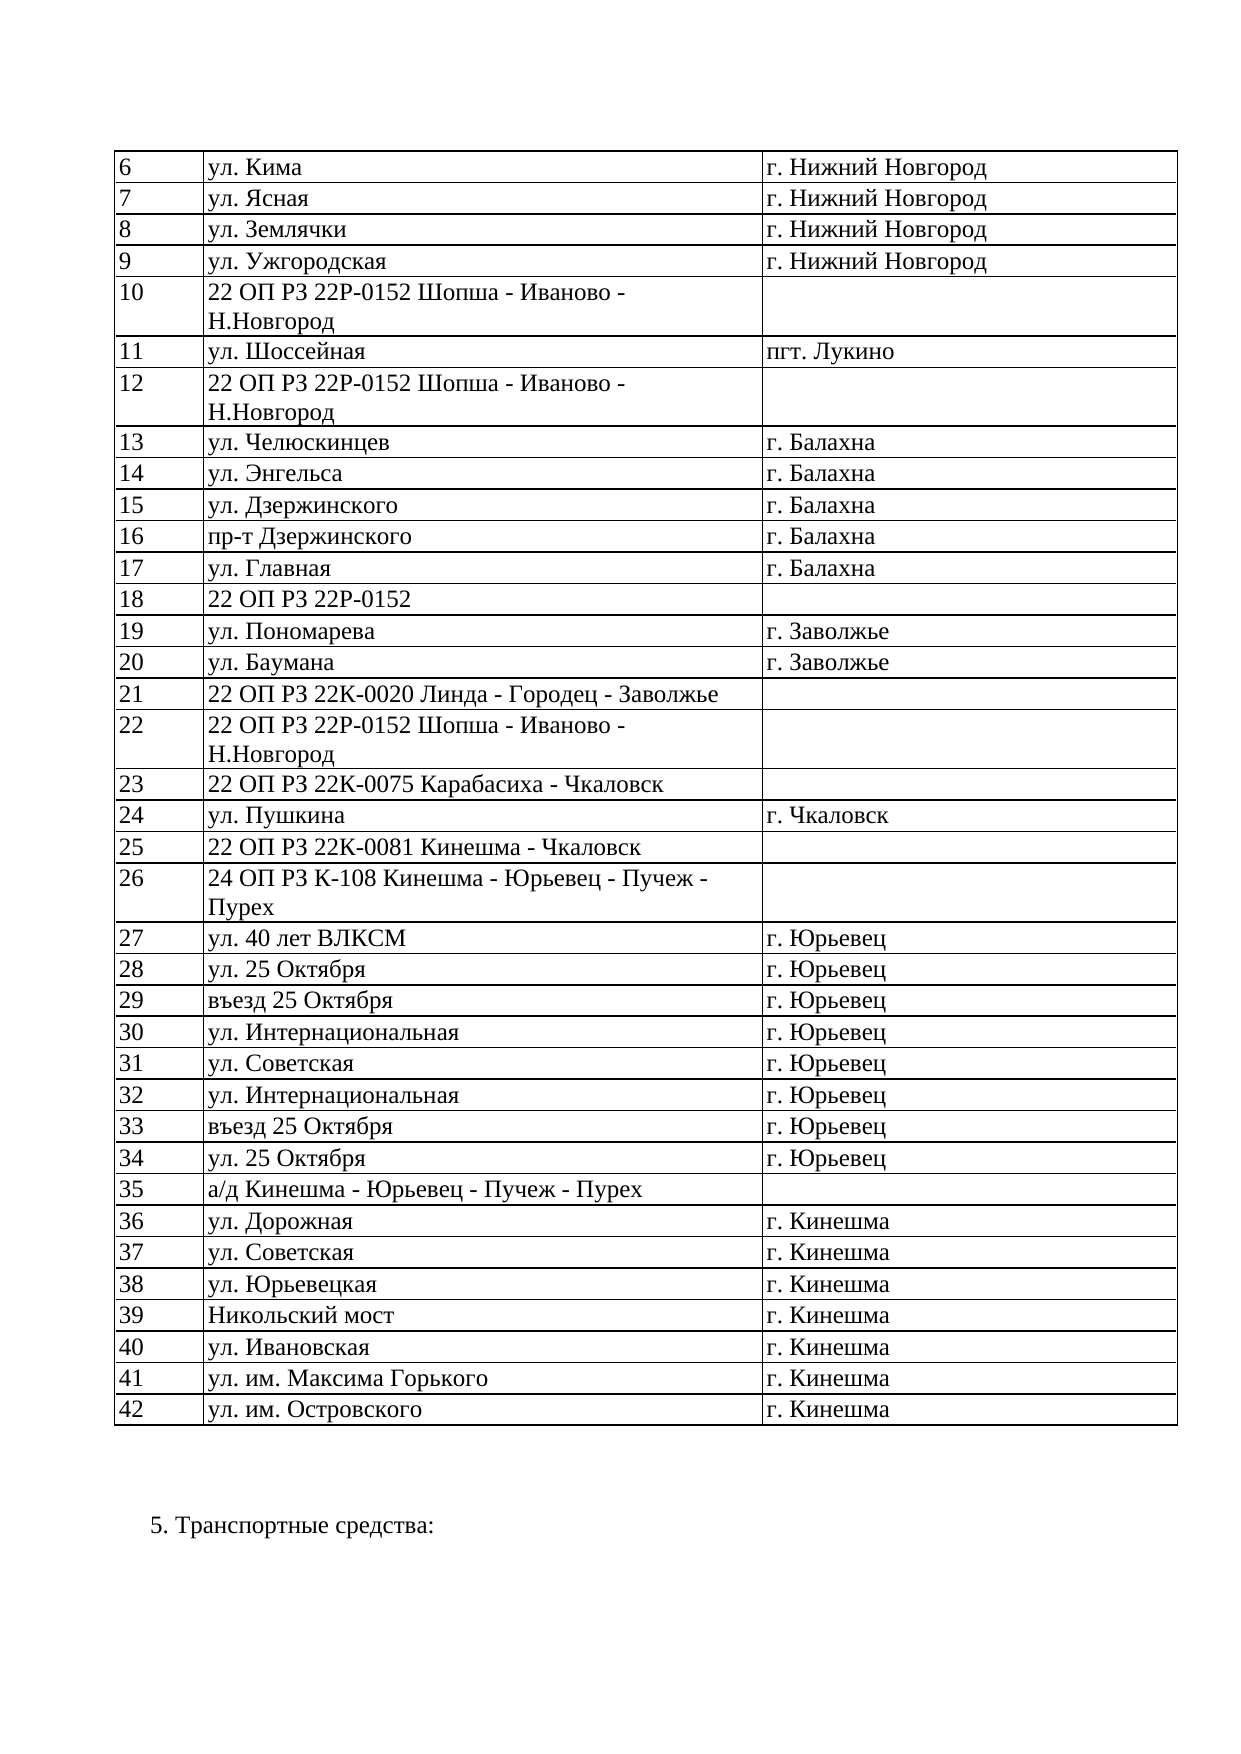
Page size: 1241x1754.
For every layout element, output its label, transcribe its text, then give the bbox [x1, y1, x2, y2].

table_cell 22 ОП РЗ 22Р-0152 Шопша - Иваново - Н.Новгород [204, 277, 762, 335]
table_cell ул. Пушкина [204, 801, 762, 831]
table_cell [763, 862, 1177, 921]
table_cell 22 ОП РЗ 22К-0020 Линда - Городец - Заволжье [204, 679, 762, 708]
table_cell [763, 1173, 1177, 1204]
table_cell 8 [115, 214, 203, 244]
table_cell 22 ОП РЗ 22К-0081 Кинешма - Чкаловск [204, 832, 762, 862]
table_cell ул. Интернациональная [204, 1080, 762, 1110]
table_cell [763, 583, 1177, 614]
table_cell ул. Советская [204, 1048, 762, 1078]
table_cell 42 [115, 1394, 203, 1424]
table_cell ул. Землячки [204, 215, 762, 244]
table_cell 33 [115, 1111, 203, 1141]
table_cell Никольский мост [204, 1300, 762, 1330]
table_cell 10 [115, 277, 203, 335]
table_cell 41 [115, 1363, 203, 1393]
table_cell г. Кинешма [763, 1361, 1177, 1393]
table_cell ул. Дзержинского [204, 490, 762, 520]
table_cell ул. Ужгородская [204, 246, 762, 276]
table_cell 23 [115, 769, 203, 799]
table_cell ул. Челюскинцев [204, 427, 762, 457]
table_cell пр-т Дзержинского [204, 521, 762, 551]
table_cell ул. 25 Октября [204, 1143, 762, 1173]
table_cell ул. Пономарева [204, 616, 762, 646]
table_cell г. Заволжье [763, 646, 1177, 677]
table_cell г. Кинешма [763, 1299, 1177, 1330]
table_cell г. Кинешма [763, 1330, 1177, 1361]
table_cell [763, 768, 1177, 799]
table_cell г. Балахна [763, 488, 1177, 520]
table_cell г. Нижний Новгород [763, 213, 1177, 244]
table_cell 22 [115, 710, 203, 768]
table_cell 31 [115, 1048, 203, 1078]
table_cell 22 ОП РЗ 22Р-0152 Шопша - Иваново - Н.Новгород [204, 368, 762, 425]
table_cell г. Юрьевец [763, 1141, 1177, 1173]
table_cell [763, 677, 1177, 708]
table_cell 38 [115, 1268, 203, 1298]
table_cell 19 [115, 615, 203, 646]
table_cell 22 ОП РЗ 22Р-0152 [204, 584, 762, 614]
table_cell 35 [115, 1174, 203, 1204]
table_cell ул. Ивановская [204, 1332, 762, 1361]
table_cell г. Балахна [763, 457, 1177, 488]
table_cell 7 [115, 183, 203, 213]
table_cell ул. Кима [204, 152, 762, 181]
table_cell 36 [115, 1205, 203, 1236]
table_cell ул. Энгельса [204, 458, 762, 488]
table_cell г. Юрьевец [763, 953, 1177, 984]
table_cell ул. 40 лет ВЛКСМ [204, 923, 762, 952]
table_cell ул. Интернациональная [204, 1017, 762, 1047]
table_cell 22 ОП РЗ 22К-0075 Карабасиха - Чкаловск [204, 769, 762, 799]
table_cell 6 [115, 152, 203, 181]
table_cell г. Балахна [763, 425, 1177, 457]
table_cell г. Юрьевец [763, 1015, 1177, 1047]
table_cell 29 [115, 985, 203, 1015]
table_cell г. Чкаловск [763, 799, 1177, 831]
table_cell а/д Кинешма - Юрьевец - Пучеж - Пурех [204, 1174, 762, 1204]
table_cell ул. Юрьевецкая [204, 1269, 762, 1298]
table_cell [763, 366, 1177, 425]
table_cell г. Нижний Новгород [763, 244, 1177, 276]
table_cell ул. Баумана [204, 647, 762, 677]
table_cell 27 [115, 922, 203, 952]
table_cell г. Заволжье [763, 614, 1177, 646]
table_cell ул. Шоссейная [204, 337, 762, 366]
table_cell 11 [115, 336, 203, 366]
table_cell 14 [115, 458, 203, 488]
table_cell 21 [115, 678, 203, 708]
table_cell ул. 25 Октября [204, 954, 762, 984]
table_cell 24 [115, 800, 203, 831]
table_cell 34 [115, 1142, 203, 1173]
table_cell ул. Советская [204, 1237, 762, 1267]
table_cell 9 [115, 245, 203, 276]
table_cell г. Юрьевец [763, 1110, 1177, 1141]
table_cell г. Юрьевец [763, 984, 1177, 1015]
table_cell 22 ОП РЗ 22Р-0152 Шопша - Иваново - Н.Новгород [204, 710, 762, 768]
table_cell 15 [115, 489, 203, 520]
text 5. Транспортные средства: [150, 1510, 1090, 1538]
table_cell г. Балахна [763, 520, 1177, 551]
table_cell 28 [115, 954, 203, 984]
table_cell г. Юрьевец [763, 1078, 1177, 1110]
table_cell 17 [115, 552, 203, 583]
table_cell г. Кинешма [763, 1267, 1177, 1298]
table_cell 39 [115, 1300, 203, 1330]
table_cell 25 [115, 832, 203, 862]
table_cell ул. им. Островского [204, 1395, 762, 1424]
table_cell 30 [115, 1016, 203, 1047]
table_cell 18 [115, 584, 203, 614]
table_cell ул. Дорожная [204, 1206, 762, 1236]
table_cell г. Кинешма [763, 1204, 1177, 1236]
table_cell 13 [115, 426, 203, 457]
table_cell г. Юрьевец [763, 1047, 1177, 1078]
table_cell ул. им. Максима Горького [204, 1363, 762, 1393]
table_cell г. Балахна [763, 551, 1177, 583]
table_cell 12 [115, 368, 203, 425]
table_cell [763, 831, 1177, 862]
table_cell г. Кинешма [763, 1236, 1177, 1267]
table_cell 32 [115, 1079, 203, 1110]
table_cell въезд 25 Октября [204, 1111, 762, 1141]
table_cell 20 [115, 647, 203, 677]
table_cell [763, 276, 1177, 335]
table_cell 16 [115, 521, 203, 551]
table_cell г. Нижний Новгород [763, 181, 1177, 213]
table_cell въезд 25 Октября [204, 986, 762, 1015]
table_cell [763, 709, 1177, 768]
table_cell ул. Главная [204, 553, 762, 583]
table_cell ул. Ясная [204, 183, 762, 213]
table_cell г. Юрьевец [763, 921, 1177, 952]
table_cell 37 [115, 1237, 203, 1267]
table_cell 40 [115, 1331, 203, 1361]
table_cell г. Нижний Новгород [763, 152, 1177, 181]
table_cell 24 ОП РЗ К-108 Кинешма - Юрьевец - Пучеж - Пурех [204, 864, 762, 921]
table_cell 26 [115, 863, 203, 921]
table_cell пгт. Лукино [763, 335, 1177, 366]
table_cell г. Кинешма [763, 1393, 1177, 1424]
